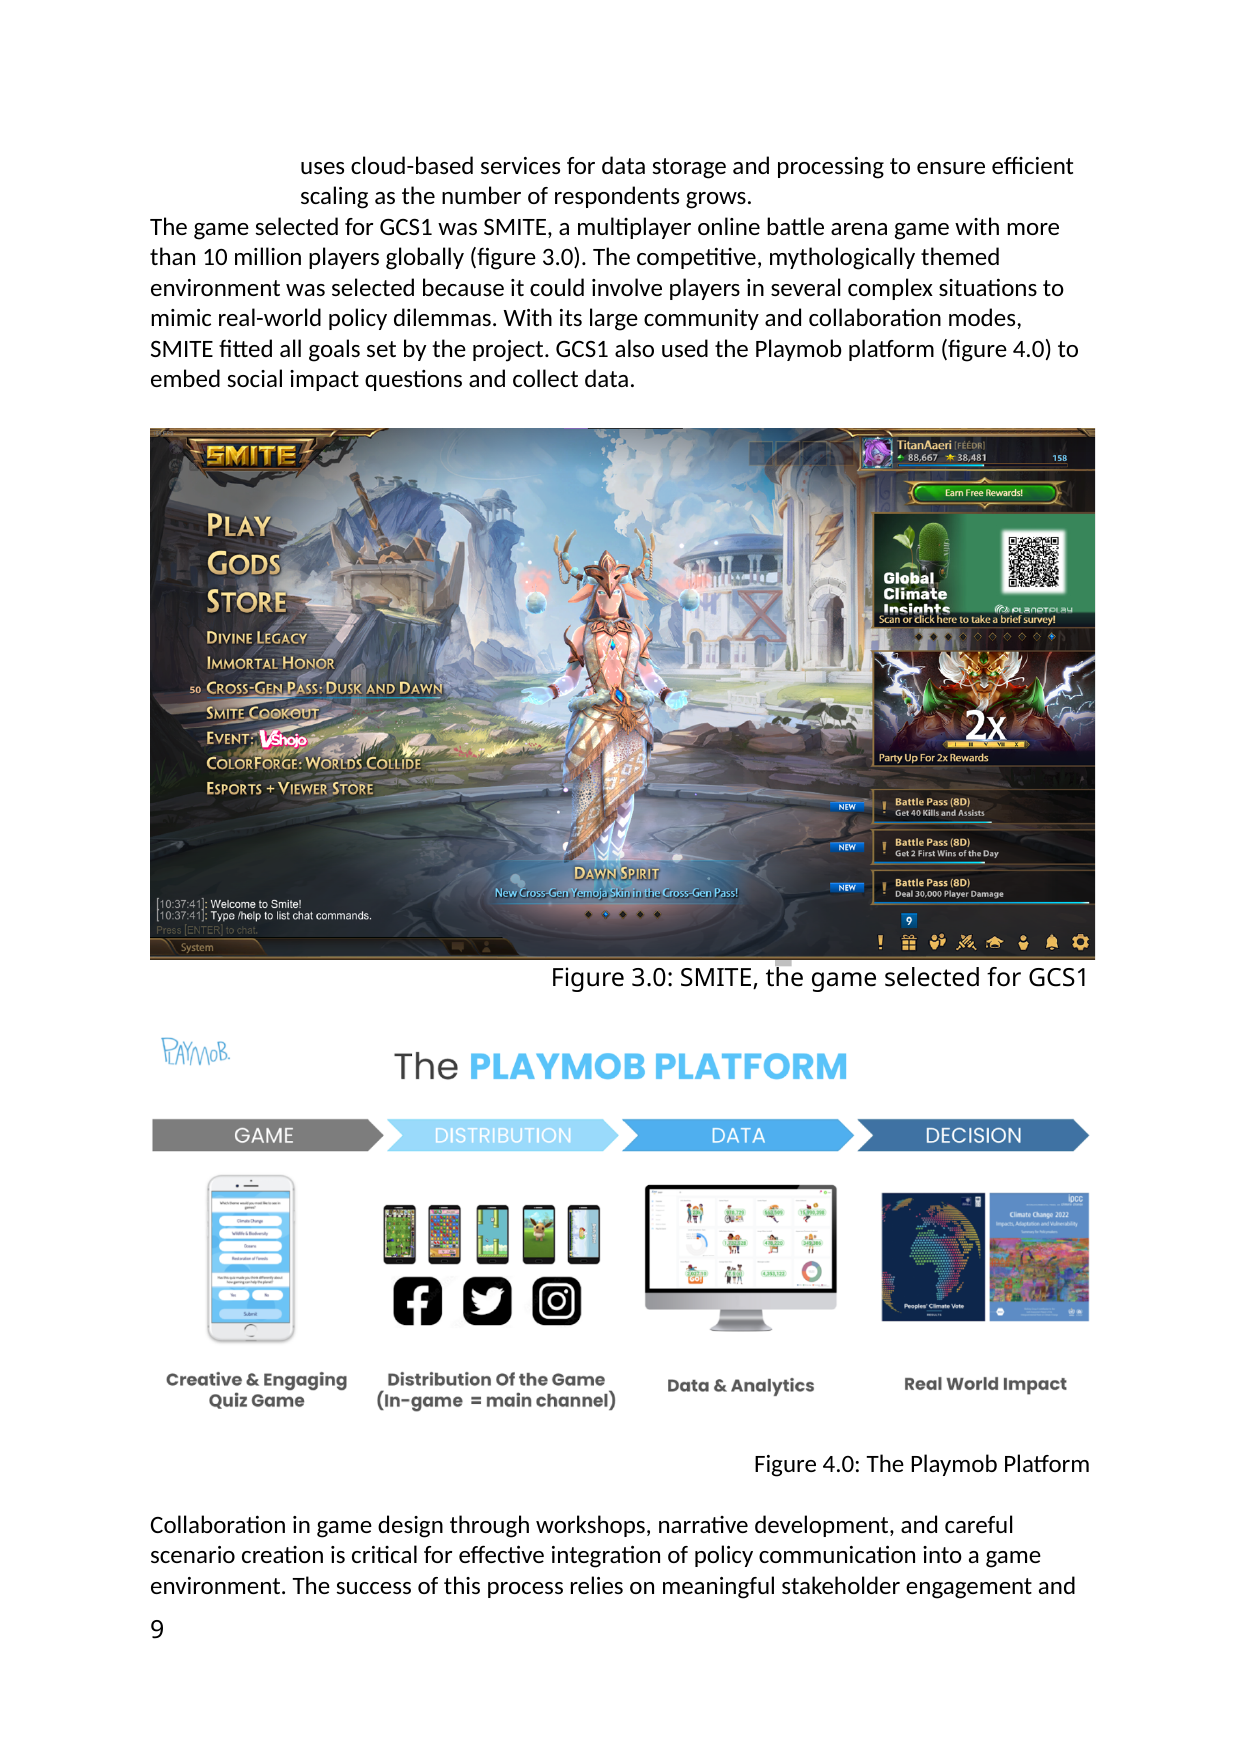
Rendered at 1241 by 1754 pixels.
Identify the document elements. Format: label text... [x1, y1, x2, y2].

text Figure 3.0: SMITE, the game selected for GCS1 [150, 960, 1090, 994]
picture [150, 428, 1096, 960]
text The game selected for GCS1 was SMITE, a multiplayer online battle arena game with more than 10 million players globally (figure 3.0). The competitive, mythologically themed environment was selected because it could involve players in several complex situations to mimic real-world policy dilemmas. With its large community and collaboration modes, SMITE fitted all goals set by the project. GCS1 also used the Playmob platform (figure 4.0) to embed social impact questions and collect data. [150, 211, 1090, 394]
text Figure 4.0: The Playmob Platform [150, 1448, 1090, 1478]
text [150, 1509, 1090, 1601]
picture [150, 1027, 1096, 1448]
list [262, 150, 1090, 211]
